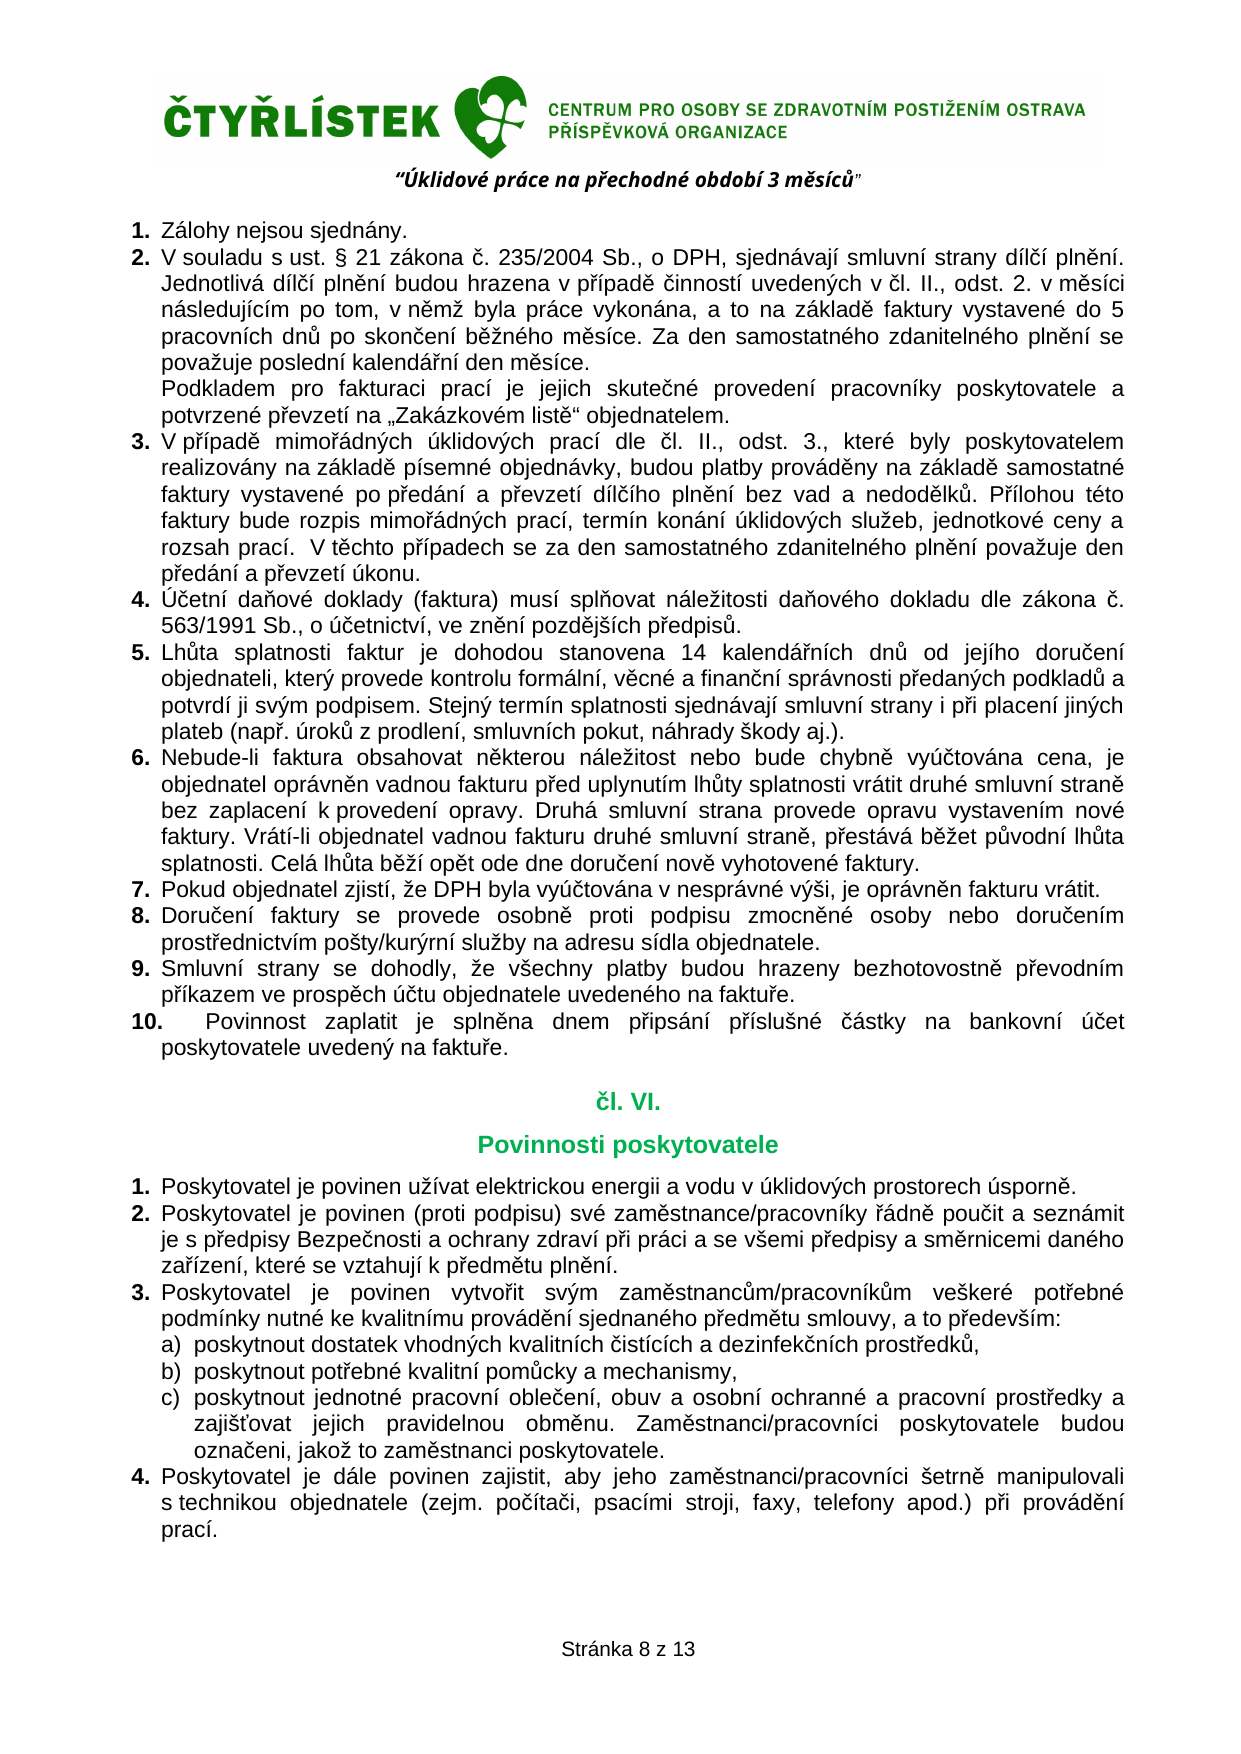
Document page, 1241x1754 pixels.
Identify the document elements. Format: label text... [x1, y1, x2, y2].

list Povinnost zaplatit je splněna dnem připsání příslušné částky na bankovní účet poskytovatele uvedený na faktuře. [131, 1008, 1125, 1061]
list Účetní daňové doklady (faktura) musí splňovat náležitosti daňového dokladu dle zákona č. 563/1991 Sb., o účetnictví, ve znění pozdějších předpisů. [131, 586, 1125, 639]
list Poskytovatel je povinen (proti podpisu) své zaměstnance/pracovníky řádně poučit a seznámit je s předpisy Bezpečnosti a ochrany zdraví při práci a se všemi předpisy a směrnicemi daného zařízení, které se vztahují k předmětu plnění. [131, 1199, 1125, 1278]
text čl. VI. [131, 1087, 1125, 1116]
list V případě mimořádných úklidových prací dle čl. II., odst. 3., které byly poskytovatelem realizovány na základě písemné objednávky, budou platby prováděny na základě samostatné faktury vystavené po předání a převzetí dílčího plnění bez vad a nedodělků. Přílohou této faktury bude rozpis mimořádných prací, termín konání úklidových služeb, jednotkové ceny a rozsah prací. V těchto případech se za den samostatného zdanitelného plnění považuje den předání a převzetí úkonu. [131, 428, 1125, 586]
list Pokud objednatel zjistí, že DPH byla vyúčtována v nesprávné výši, je oprávněn fakturu vrátit. [131, 876, 1125, 902]
list poskytnout potřebné kvalitní pomůcky a mechanismy, [161, 1358, 1125, 1384]
list Poskytovatel je povinen vytvořit svým zaměstnancům/pracovníkům veškeré potřebné podmínky nutné ke kvalitnímu provádění sjednaného předmětu smlouvy, a to především: [131, 1278, 1125, 1331]
list Poskytovatel je dále povinen zajistit, aby jeho zaměstnanci/pracovníci šetrně manipulovali s technikou objednatele (zejm. počítači, psacími stroji, faxy, telefony apod.) při provádění prací. [131, 1463, 1125, 1542]
list Doručení faktury se provede osobně proti podpisu zmocněné osoby nebo doručením prostřednictvím pošty/kurýrní služby na adresu sídla objednatele. [131, 902, 1125, 955]
text Povinnosti poskytovatele [131, 1130, 1125, 1159]
list V souladu s ust. § 21 zákona č. 235/2004 Sb., o DPH, sjednávají smluvní strany dílčí plnění. Jednotlivá dílčí plnění budou hrazena v případě činností uvedených v čl. II., odst. 2. v měsíci následujícím po tom, v němž byla práce vykonána, a to na základě faktury vystavené do 5 pracovních dnů po skončení běžného měsíce. Za den samostatného zdanitelného plnění se považuje poslední kalendářní den měsíce. [131, 243, 1125, 375]
list poskytnout jednotné pracovní oblečení, obuv a osobní ochranné a pracovní prostředky a zajišťovat jejich pravidelnou obměnu. Zaměstnanci/pracovníci poskytovatele budou označeni, jakož to zaměstnanci poskytovatele. [161, 1384, 1125, 1463]
list poskytnout dostatek vhodných kvalitních čistících a dezinfekčních prostředků, [161, 1331, 1125, 1358]
list Lhůta splatnosti faktur je dohodou stanovena 14 kalendářních dnů od jejího doručení objednateli, který provede kontrolu formální, věcné a finanční správnosti předaných podkladů a potvrdí ji svým podpisem. Stejný termín splatnosti sjednávají smluvní strany i při placení jiných plateb (např. úroků z prodlení, smluvních pokut, náhrady škody aj.). [131, 639, 1125, 744]
list Poskytovatel je povinen užívat elektrickou energii a vodu v úklidových prostorech úsporně. [131, 1173, 1125, 1199]
list Nebude-li faktura obsahovat některou náležitost nebo bude chybně vyúčtována cena, je objednatel oprávněn vadnou fakturu před uplynutím lhůty splatnosti vrátit druhé smluvní straně bez zaplacení k provedení opravy. Druhá smluvní strana provede opravu vystavením nové faktury. Vrátí-li objednatel vadnou fakturu druhé smluvní straně, přestává běžet původní lhůta splatnosti. Celá lhůta běží opět ode dne doručení nově vyhotovené faktury. [131, 744, 1125, 876]
text Podkladem pro fakturaci prací je jejich skutečné provedení pracovníky poskytovatele a potvrzené převzetí na „Zakázkovém listě“ objednatelem. [161, 375, 1125, 428]
list Smluvní strany se dohodly, že všechny platby budou hrazeny bezhotovostně převodním příkazem ve prospěch účtu objednatele uvedeného na faktuře. [131, 955, 1125, 1008]
list Zálohy nejsou sjednány. [131, 217, 1125, 243]
picture [155, 73, 1101, 165]
